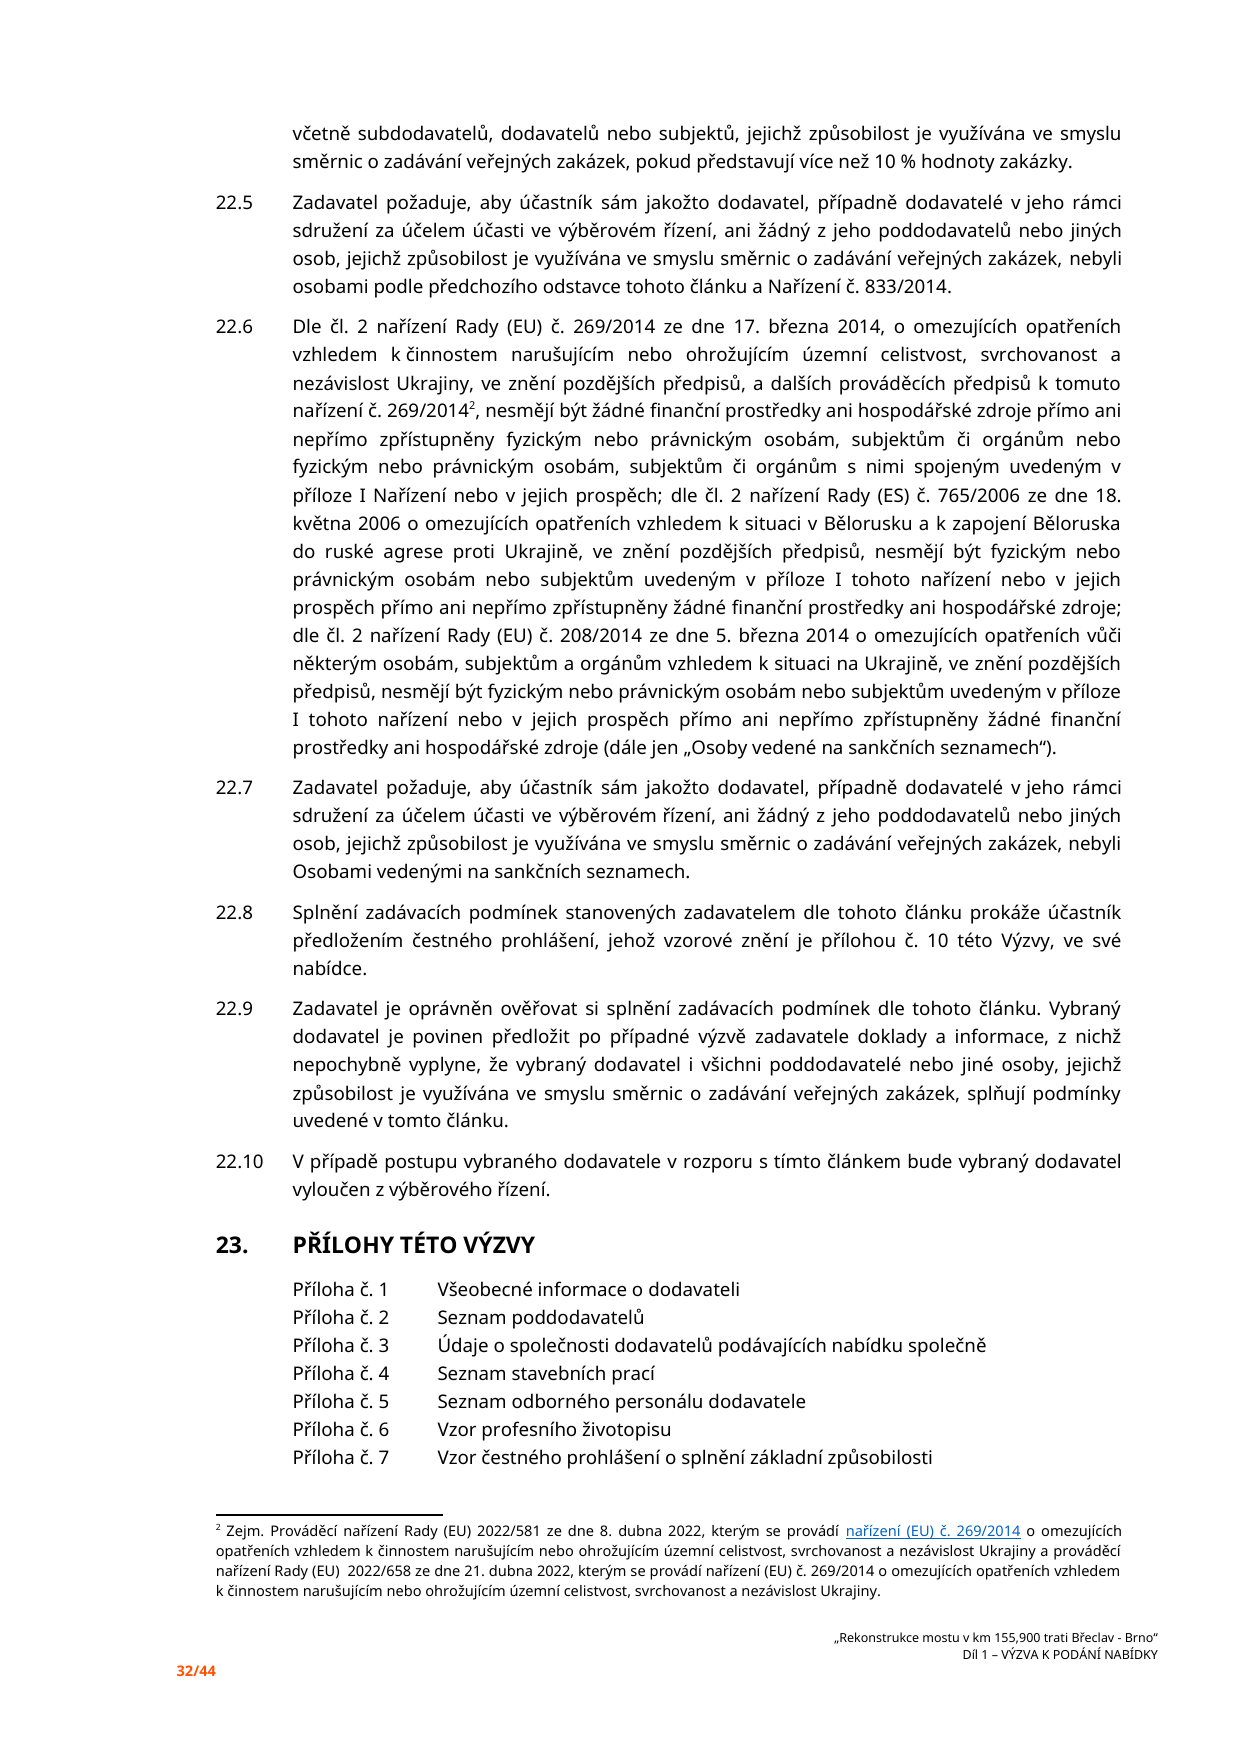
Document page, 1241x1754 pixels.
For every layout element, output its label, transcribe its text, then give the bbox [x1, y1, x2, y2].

text Příloha č. 5 Seznam odborného personálu dodavatele [292, 1388, 1122, 1414]
text Příloha č. 6 Vzor profesního životopisu [292, 1416, 1122, 1442]
text PŘÍLOHY TÉTO VÝZVY [216, 1229, 1122, 1261]
text Příloha č. 3 Údaje o společnosti dodavatelů podávajících nabídku společně [292, 1332, 1122, 1358]
text Zadavatel požaduje, aby účastník sám jakožto dodavatel, případně dodavatelé v jeho rámci sdružení za účelem účasti ve výběrovém řízení, ani žádný z jeho poddodavatelů nebo jiných osob, jejichž způsobilost je využívána ve smyslu směrnic o zadávání veřejných zakázek, nebyli osobami podle předchozího odstavce tohoto článku a Nařízení č. 833/2014. [216, 189, 1122, 299]
text Splnění zadávacích podmínek stanovených zadavatelem dle tohoto článku prokáže účastník předložením čestného prohlášení, jehož vzorové znění je přílohou č. 10 této Výzvy, ve své nabídce. [216, 899, 1122, 981]
text Zadavatel požaduje, aby účastník sám jakožto dodavatel, případně dodavatelé v jeho rámci sdružení za účelem účasti ve výběrovém řízení, ani žádný z jeho poddodavatelů nebo jiných osob, jejichž způsobilost je využívána ve smyslu směrnic o zadávání veřejných zakázek, nebyli Osobami vedenými na sankčních seznamech. [216, 774, 1122, 884]
text Zadavatel je oprávněn ověřovat si splnění zadávacích podmínek dle tohoto článku. Vybraný dodavatel je povinen předložit po případné výzvě zadavatele doklady a informace, z nichž nepochybně vyplyne, že vybraný dodavatel i všichni poddodavatelé nebo jiné osoby, jejichž způsobilost je využívána ve smyslu směrnic o zadávání veřejných zakázek, splňují podmínky uvedené v tomto článku. [216, 996, 1122, 1133]
text V případě postupu vybraného dodavatele v rozporu s tímto článkem bude vybraný dodavatel vyloučen z výběrového řízení. [216, 1148, 1122, 1202]
text Příloha č. 2 Seznam poddodavatelů [292, 1304, 1122, 1330]
text Příloha č. 4 Seznam stavebních prací [292, 1360, 1122, 1386]
text Příloha č. 1 Všeobecné informace o dodavateli [292, 1276, 1122, 1302]
text Dle čl. 2 nařízení Rady (EU) č. 269/2014 ze dne 17. března 2014, o omezujících opatřeních vzhledem k činnostem narušujícím nebo ohrožujícím územní celistvost, svrchovanost a nezávislost Ukrajiny, ve znění pozdějších předpisů, a dalších prováděcích předpisů k tomuto nařízení č. 269/2014, nesmějí být žádné finanční prostředky ani hospodářské zdroje přímo ani nepřímo zpřístupněny fyzickým nebo právnickým osobám, subjektům či orgánům nebo fyzickým nebo právnickým osobám, subjektům či orgánům s nimi spojeným uvedeným v příloze I Nařízení nebo v jejich prospěch; dle čl. 2 nařízení Rady (ES) č. 765/2006 ze dne 18. května 2006 o omezujících opatřeních vzhledem k situaci v Bělorusku a k zapojení Běloruska do ruské agrese proti Ukrajině, ve znění pozdějších předpisů, nesmějí být fyzickým nebo právnickým osobám nebo subjektům uvedeným v příloze I tohoto nařízení nebo v jejich prospěch přímo ani nepřímo zpřístupněny žádné finanční prostředky ani hospodářské zdroje; dle čl. 2 nařízení Rady (EU) č. 208/2014 ze dne 5. března 2014 o omezujících opatřeních vůči některým osobám, subjektům a orgánům vzhledem k situaci na Ukrajině, ve znění pozdějších předpisů, nesmějí být fyzickým nebo právnickým osobám nebo subjektům uvedeným v příloze I tohoto nařízení nebo v jejich prospěch přímo ani nepřímo zpřístupněny žádné finanční prostředky ani hospodářské zdroje (dále jen „Osoby vedené na sankčních seznamech“). [216, 314, 1122, 759]
list včetně subdodavatelů, dodavatelů nebo subjektů, jejichž způsobilost je využívána ve smyslu směrnic o zadávání veřejných zakázek, pokud představují více než 10 % hodnoty zakázky. [292, 121, 1122, 174]
text Příloha č. 7 Vzor čestného prohlášení o splnění základní způsobilosti [292, 1444, 1122, 1470]
